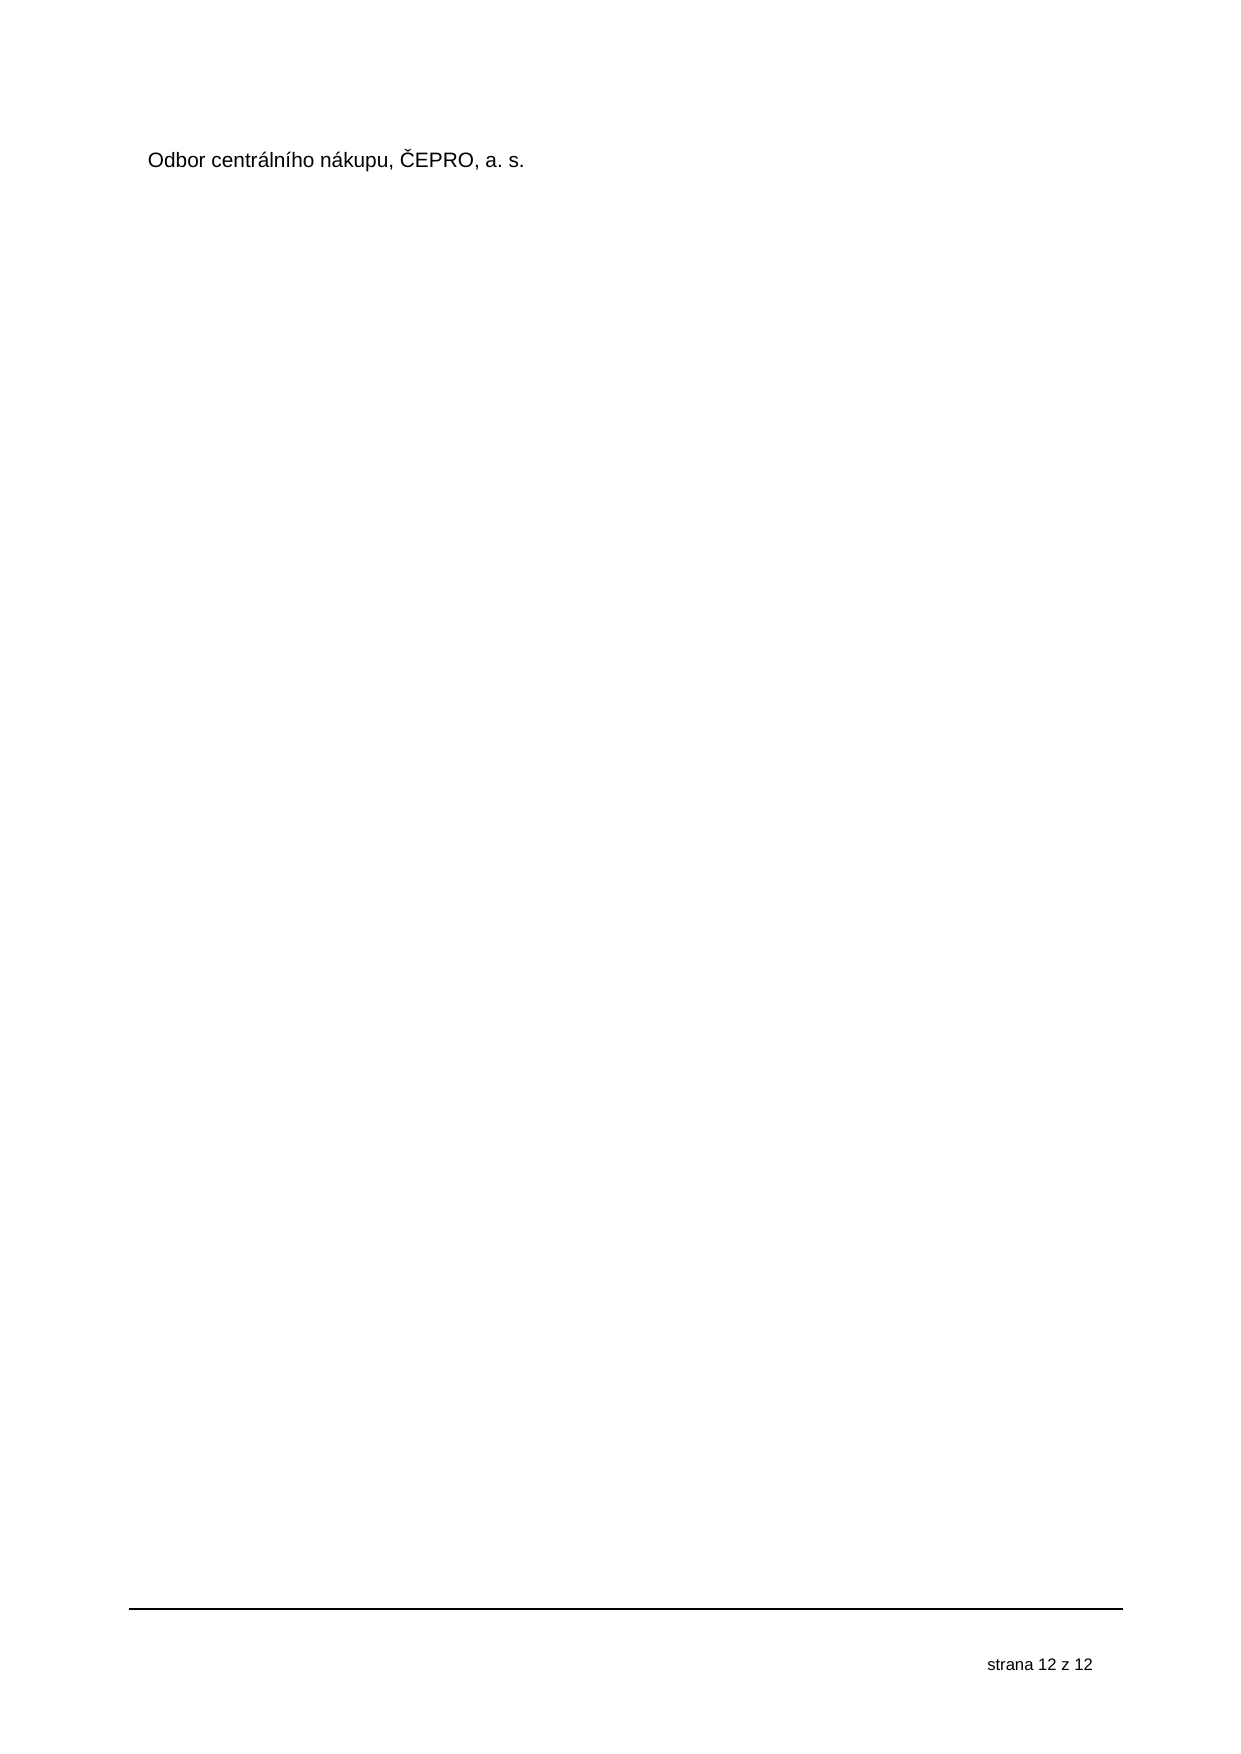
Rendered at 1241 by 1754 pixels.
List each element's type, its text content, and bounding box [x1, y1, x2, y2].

text Odbor centrálního nákupu, ČEPRO, a. s. [148, 148, 1122, 172]
